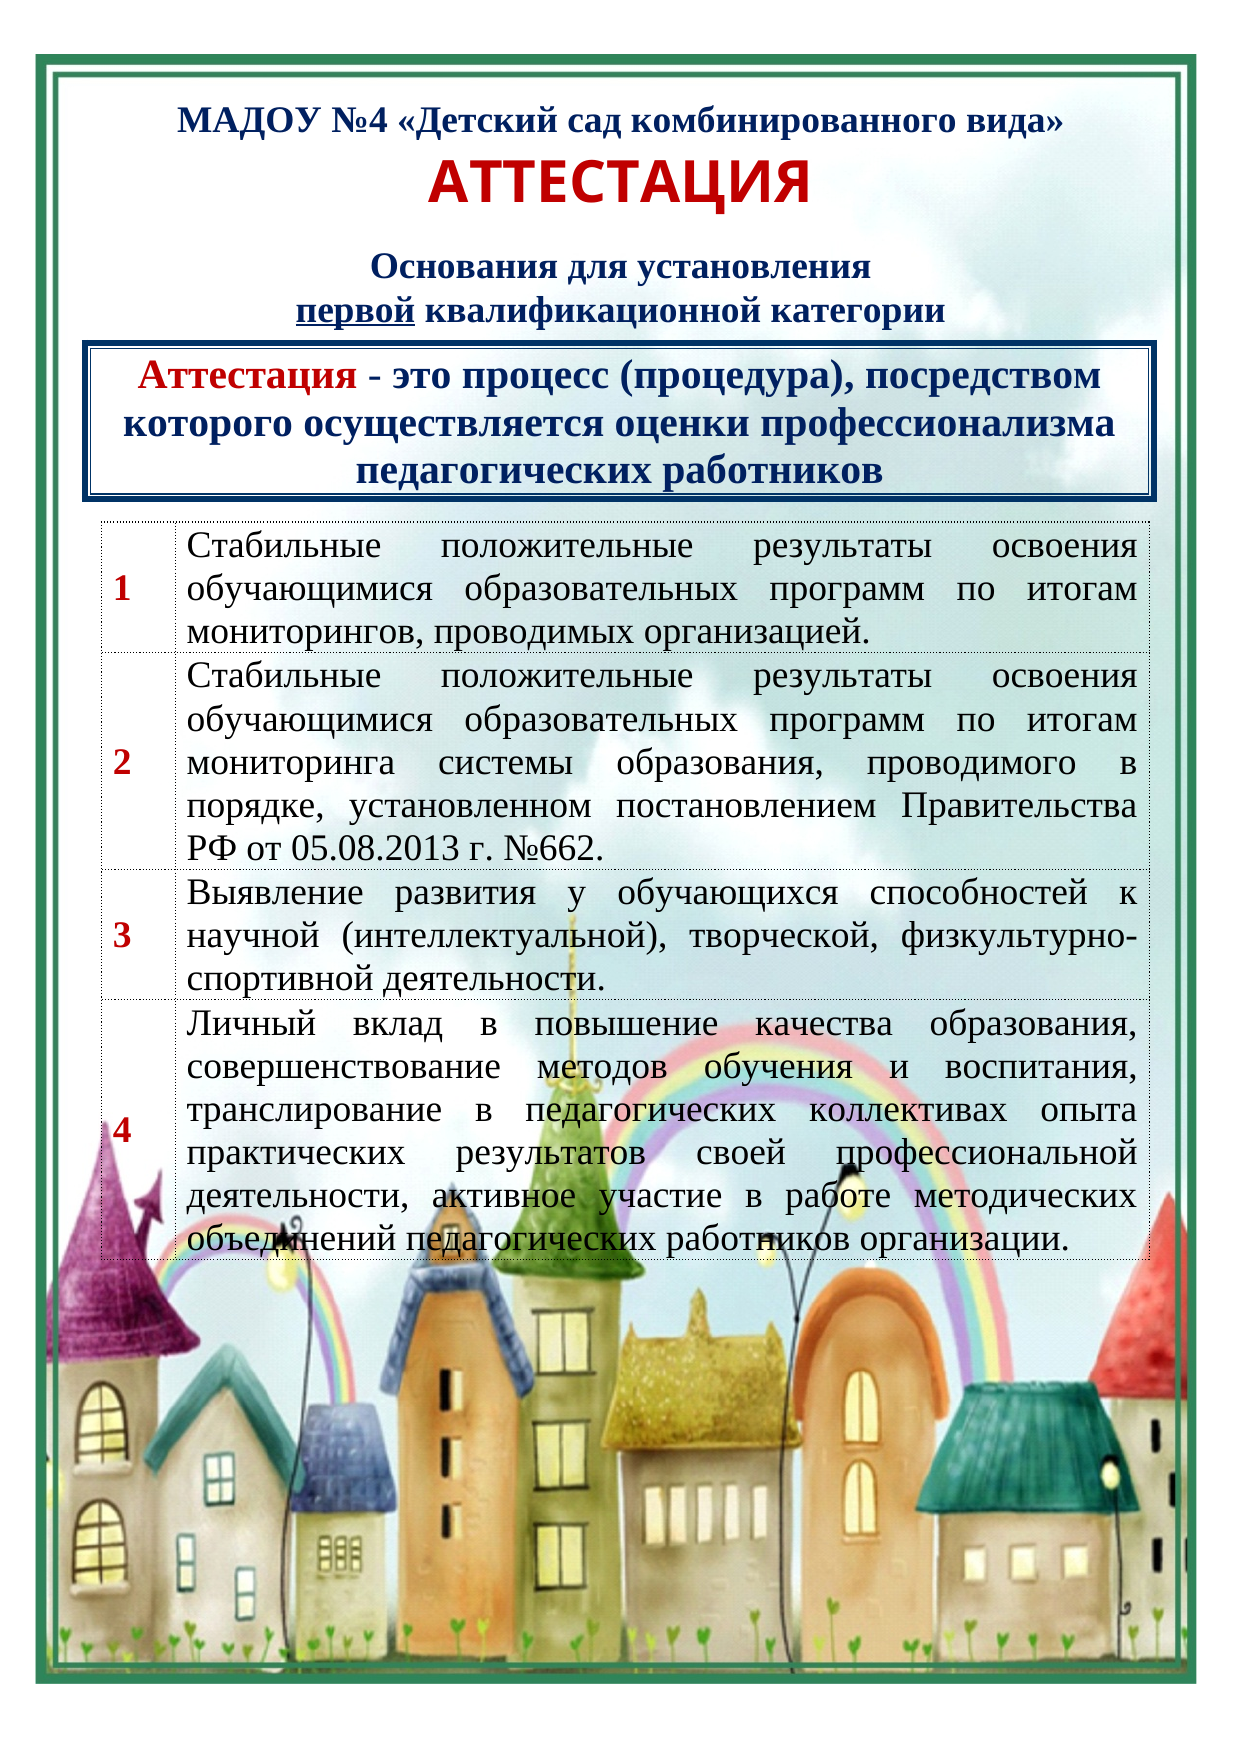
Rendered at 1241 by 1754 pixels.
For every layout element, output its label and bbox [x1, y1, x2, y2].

picture [35, 54, 1197, 1684]
